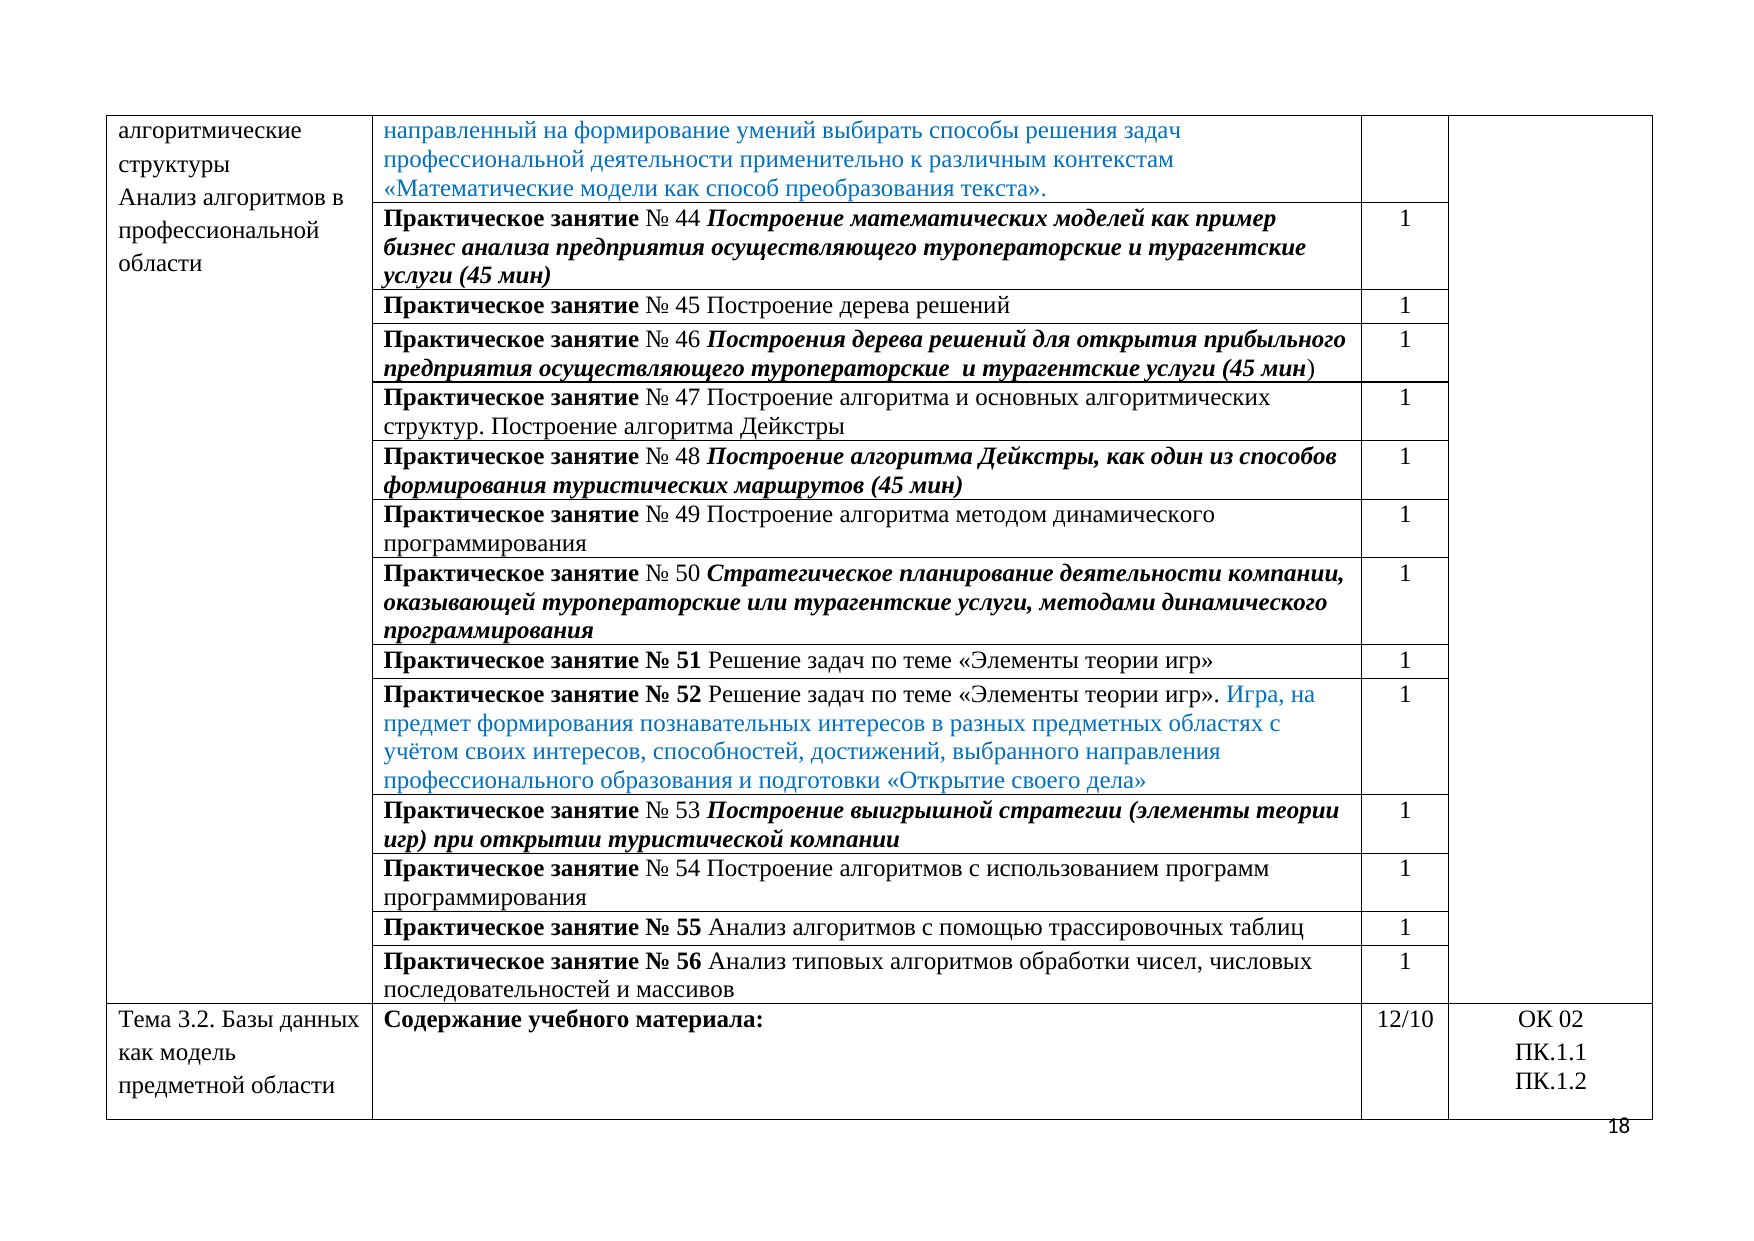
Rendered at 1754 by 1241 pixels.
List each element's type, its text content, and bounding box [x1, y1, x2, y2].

table_cell Практическое занятие № 49 Построение алгоритма методом динамического программирования [373, 500, 1361, 557]
table_cell 1 [1362, 116, 1448, 202]
table_cell 12/10 [1362, 1004, 1448, 1119]
table_cell Практическое занятие № 44 Построение математических моделей как пример бизнес анализа предприятия осуществляющего туроператорские и турагентские услуги (45 мин) [373, 203, 1361, 289]
table_cell Практическое занятие № 47 Построение алгоритма и основных алгоритмических структур. Построение алгоритма Дейкстры [373, 383, 1361, 440]
table_cell Практическое занятие № 51 Решение задач по теме «Элементы теории игр» [373, 645, 1361, 678]
table_cell 1 [1362, 383, 1448, 440]
table_cell Практическое занятие № 46 Построения дерева решений для открытия прибыльного предприятия осуществляющего туроператорские и турагентские услуги (45 мин) [373, 324, 1361, 381]
table_cell 1 [1362, 441, 1448, 498]
table_cell 1 [1362, 946, 1448, 1003]
table_cell 1 [1362, 645, 1448, 678]
table_cell Практическое занятие № 54 Построение алгоритмов с использованием программ программирования [373, 854, 1361, 911]
table_cell Практическое занятие № 48 Построение алгоритма Дейкстры, как один из способов формирования туристических маршрутов (45 мин) [373, 441, 1361, 498]
table_cell Практическое занятие № 55 Анализ алгоритмов с помощью трассировочных таблиц [373, 912, 1361, 945]
table_cell 1 [1362, 854, 1448, 911]
table_cell 1 [1362, 290, 1448, 323]
table_cell Практическое занятие № 45 Построение дерева решений [373, 290, 1361, 323]
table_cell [373, 116, 1361, 202]
table_cell Содержание учебного материала: [373, 1004, 1361, 1119]
table_cell 1 [1362, 324, 1448, 381]
table_cell Практическое занятие № 52 Решение задач по теме «Элементы теории игр». Игра, на предмет формирования познавательных интересов в разных предметных областях с учётом своих интересов, способностей, достижений, выбранного направления профессионального образования и подготовки «Открытие своего дела» [373, 679, 1361, 794]
table_cell Практическое занятие № 50 Стратегическое планирование деятельности компании, оказывающей туроператорские или турагентские услуги, методами динамического программирования [373, 558, 1361, 644]
table_cell Практическое занятие № 56 Анализ типовых алгоритмов обработки чисел, числовых последовательностей и массивов [373, 946, 1361, 1003]
table_cell 1 [1362, 558, 1448, 644]
table_cell 1 [1362, 795, 1448, 852]
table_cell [107, 1004, 372, 1119]
table_cell 1 [1362, 203, 1448, 289]
table_cell 1 [1362, 679, 1448, 794]
table_cell 1 [1362, 500, 1448, 557]
table_cell Практическое занятие № 53 Построение выигрышной стратегии (элементы теории игр) при открытии туристической компании [373, 795, 1361, 852]
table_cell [1449, 1004, 1652, 1119]
table_cell 1 [1362, 912, 1448, 945]
